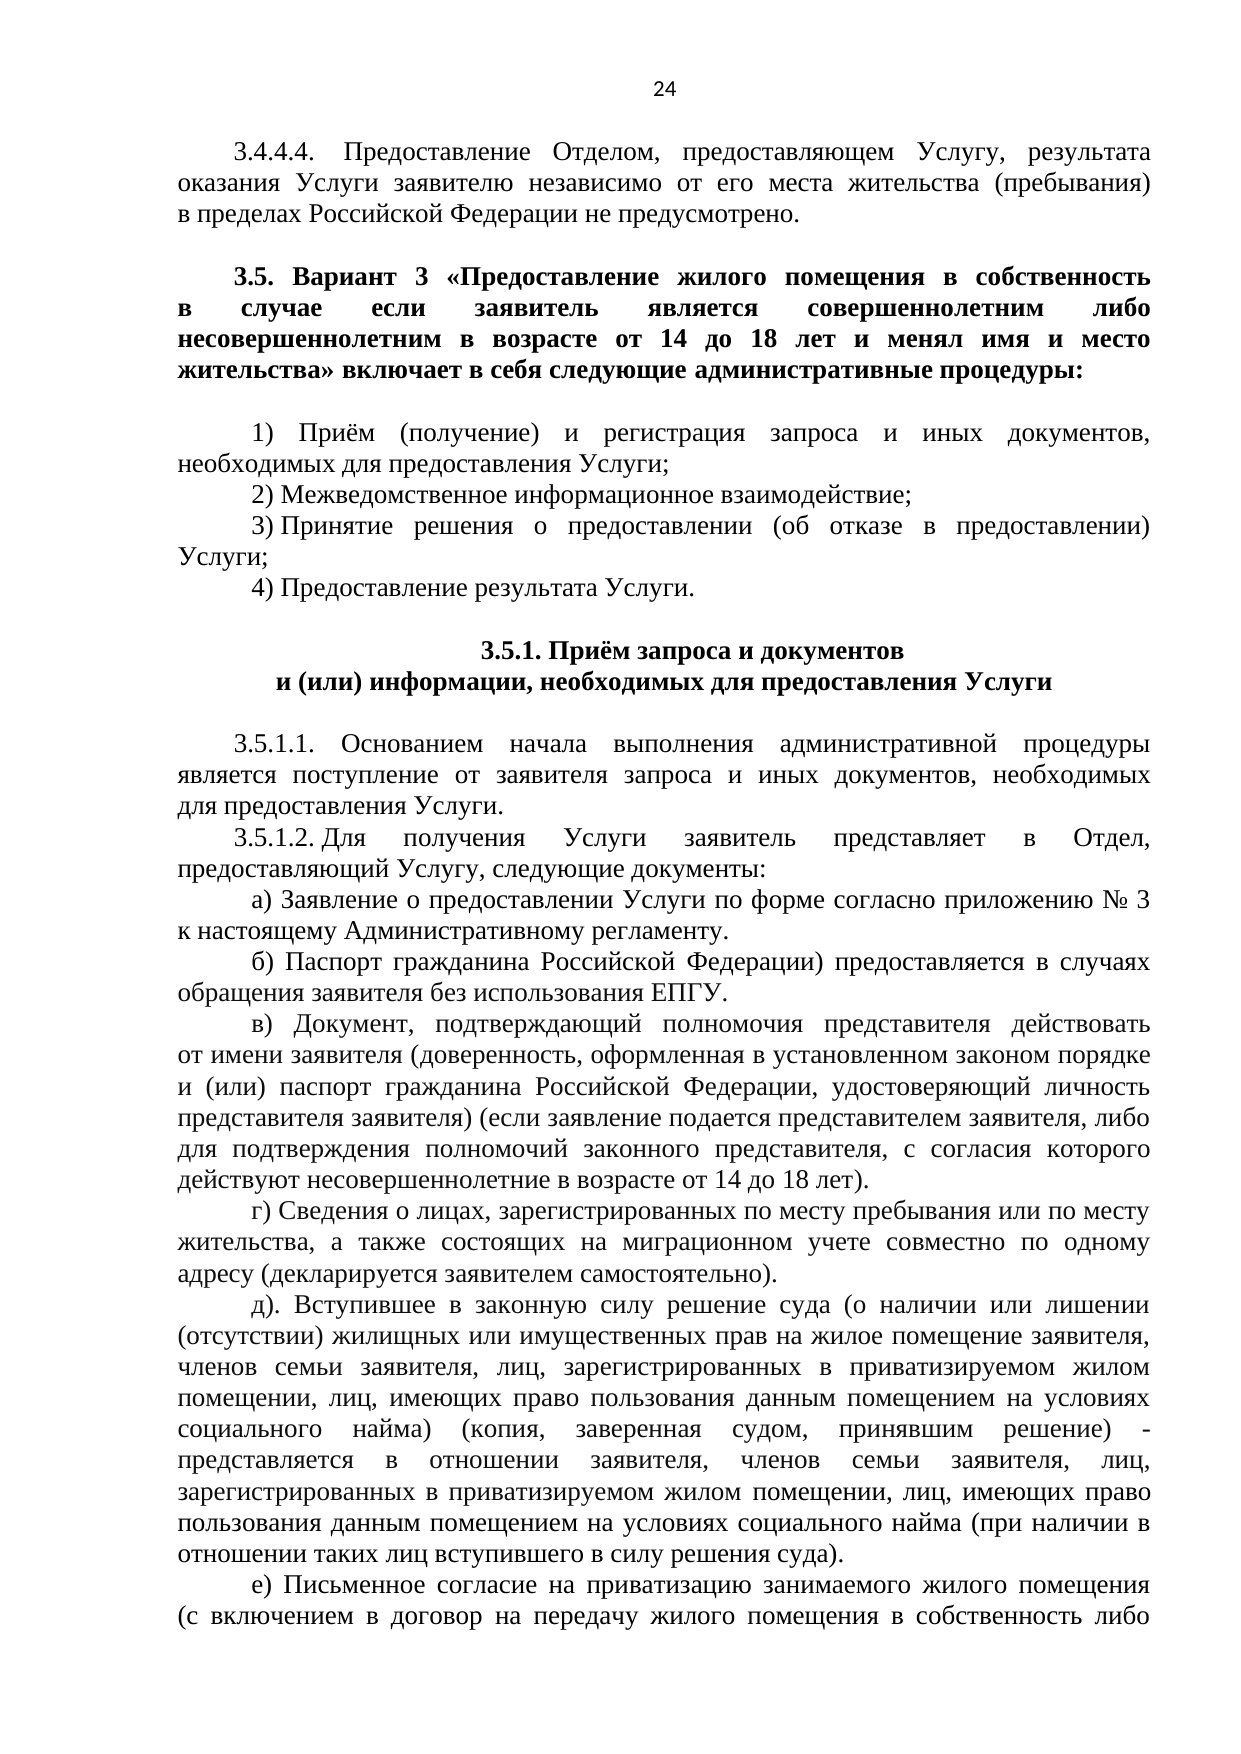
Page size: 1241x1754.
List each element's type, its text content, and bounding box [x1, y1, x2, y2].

text 2) Межведомственное информационное взаимодействие; [177, 478, 1152, 509]
text 3.4.4.4. Предоставление Отделом, предоставляющем Услугу, результата оказания Услуги заявителю независимо от его места жительства (пребывания) в пределах Российской Федерации не предусмотрено. [177, 135, 1152, 229]
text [177, 1568, 1152, 1630]
text 3.5. Вариант 3 «Предоставление жилого помещения в собственность в случае если заявитель является совершеннолетним либо несовершеннолетним в возрасте от 14 до 18 лет и менял имя и место жительства» включает в себя следующие административные процедуры: [177, 260, 1152, 384]
text д). Вступившее в законную силу решение суда (о наличии или лишении (отсутствии) жилищных или имущественных прав на жилое помещение заявителя, членов семьи заявителя, лиц, зарегистрированных в приватизируемом жилом помещении, лиц, имеющих право пользования данным помещением на условиях социального найма) (копия, заверенная судом, принявшим решение) - представляется в отношении заявителя, членов семьи заявителя, лиц, зарегистрированных в приватизируемом жилом помещении, лиц, имеющих право пользования данным помещением на условиях социального найма (при наличии в отношении таких лиц вступившего в силу решения суда). [177, 1288, 1152, 1568]
text в) Документ, подтверждающий полномочия представителя действовать от имени заявителя (доверенность, оформленная в установленном законом порядке и (или) паспорт гражданина Российской Федерации, удостоверяющий личность представителя заявителя) (если заявление подается представителем заявителя, либо для подтверждения полномочий законного представителя, с согласия которого действуют несовершеннолетние в возрасте от 14 до 18 лет). [177, 1007, 1152, 1194]
text 1) Приём (получение) и регистрация запроса и иных документов, необходимых для предоставления Услуги; [177, 416, 1152, 478]
text г) Сведения о лицах, зарегистрированных по месту пребывания или по месту жительства, а также состоящих на миграционном учете совместно по одному адресу (декларируется заявителем самостоятельно). [177, 1194, 1152, 1288]
text 3.5.1.2. Для получения Услуги заявитель представляет в Отдел, предоставляющий Услугу, следующие документы: [177, 821, 1152, 883]
text б) Паспорт гражданина Российской Федерации) предоставляется в случаях обращения заявителя без использования ЕПГУ. [177, 945, 1152, 1007]
text 3) Принятие решения о предоставлении (об отказе в предоставлении) Услуги; [177, 509, 1152, 571]
text 3.5.1. Приём запроса и документов и (или) информации, необходимых для предоставления Услуги [177, 634, 1152, 696]
text а) Заявление о предоставлении Услуги по форме согласно приложению № 3 к настоящему Административному регламенту. [177, 883, 1152, 945]
text 4) Предоставление результата Услуги. [177, 571, 1152, 603]
text 3.5.1.1. Основанием начала выполнения административной процедуры является поступление от заявителя запроса и иных документов, необходимых для предоставления Услуги. [177, 727, 1152, 821]
